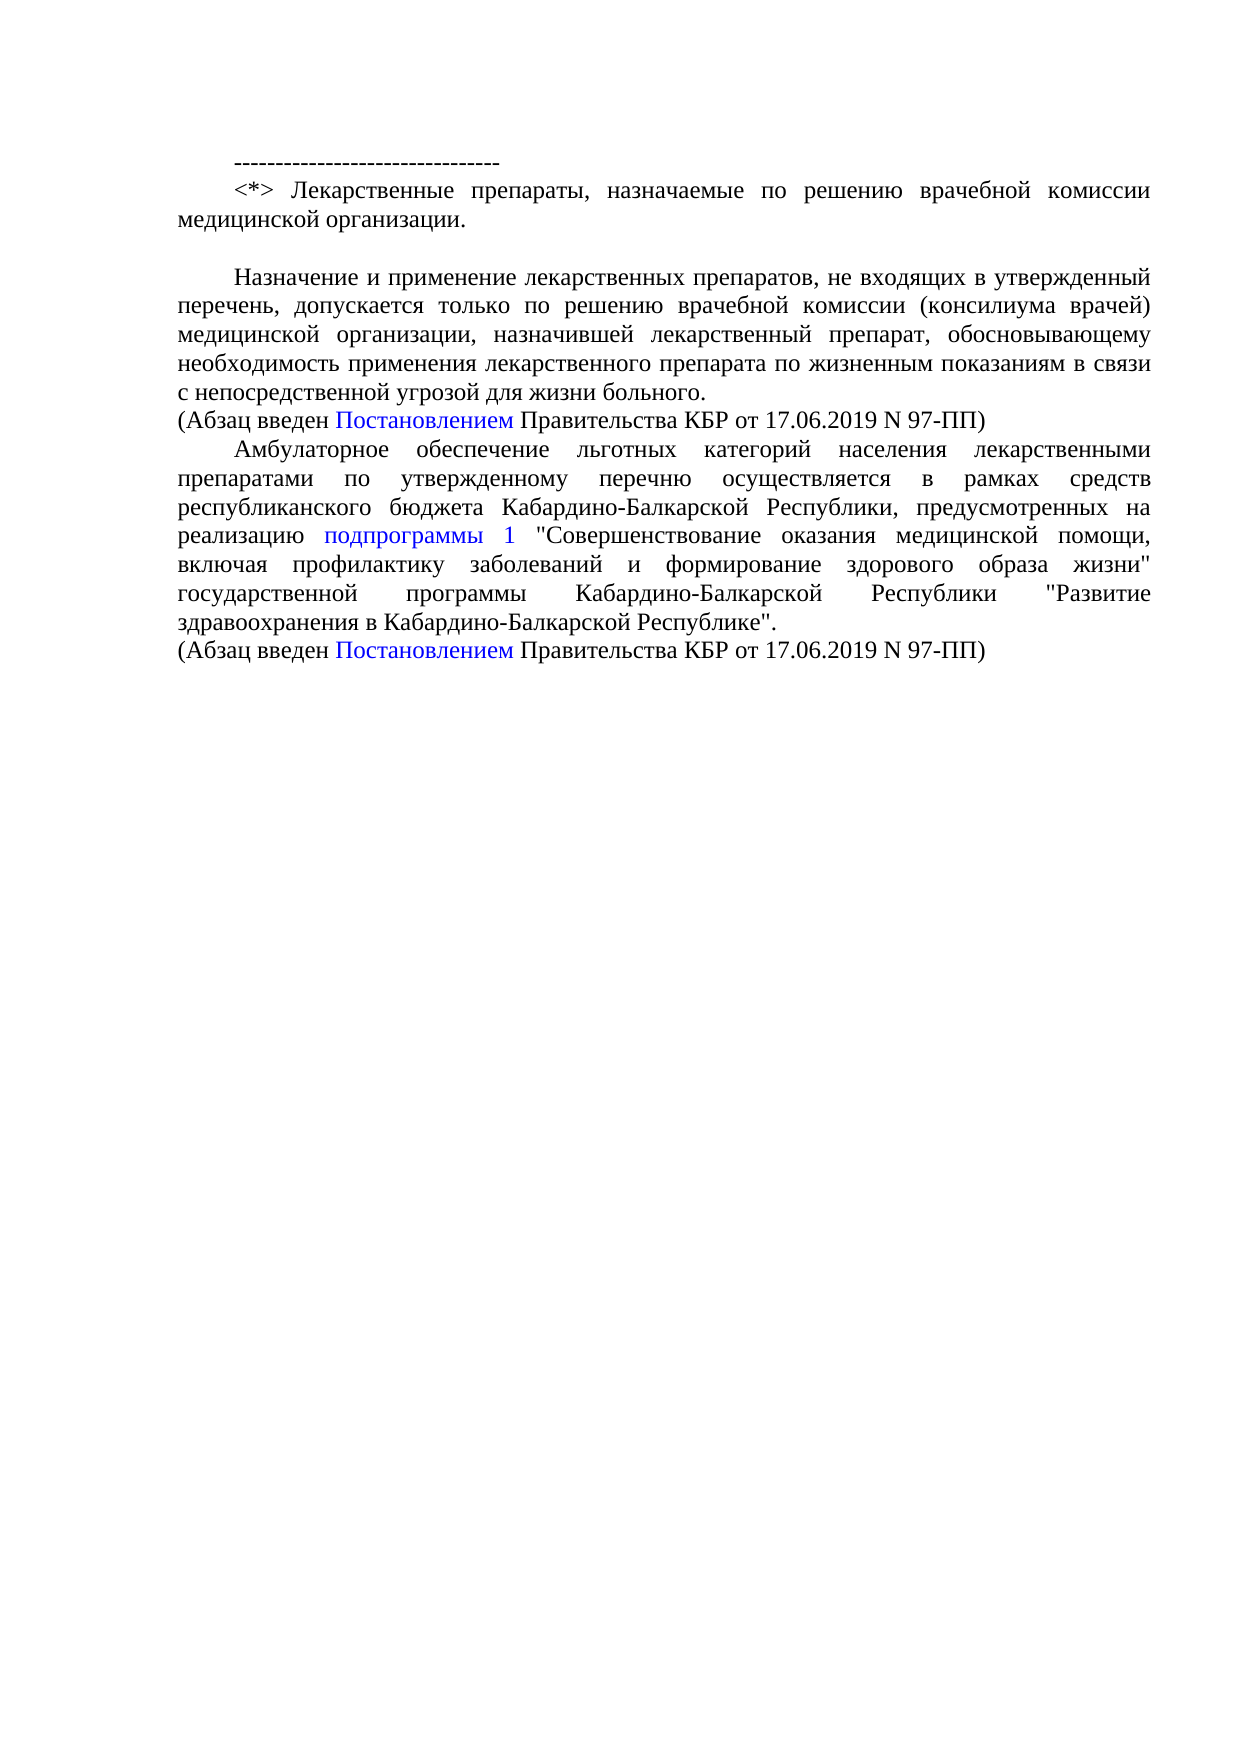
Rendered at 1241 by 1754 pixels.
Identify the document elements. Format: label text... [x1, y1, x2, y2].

text -------------------------------- [177, 147, 1152, 176]
text <*> Лекарственные препараты, назначаемые по решению врачебной комиссии медицинской организации. [177, 176, 1152, 233]
text (Абзац введен Постановлением Правительства КБР от 17.06.2019 N 97-ПП) [177, 636, 1152, 664]
text (Абзац введен Постановлением Правительства КБР от 17.06.2019 N 97-ПП) [177, 406, 1152, 434]
text Назначение и применение лекарственных препаратов, не входящих в утвержденный перечень, допускается только по решению врачебной комиссии (консилиума врачей) медицинской организации, назначившей лекарственный препарат, обосновывающему необходимость применения лекарственного препарата по жизненным показаниям в связи с непосредственной угрозой для жизни больного. [177, 262, 1152, 406]
text Амбулаторное обеспечение льготных категорий населения лекарственными препаратами по утвержденному перечню осуществляется в рамках средств республиканского бюджета Кабардино-Балкарской Республики, предусмотренных на реализацию подпрограммы 1 "Совершенствование оказания медицинской помощи, включая профилактику заболеваний и формирование здорового образа жизни" государственной программы Кабардино-Балкарской Республики "Развитие здравоохранения в Кабардино-Балкарской Республике". [177, 434, 1152, 636]
